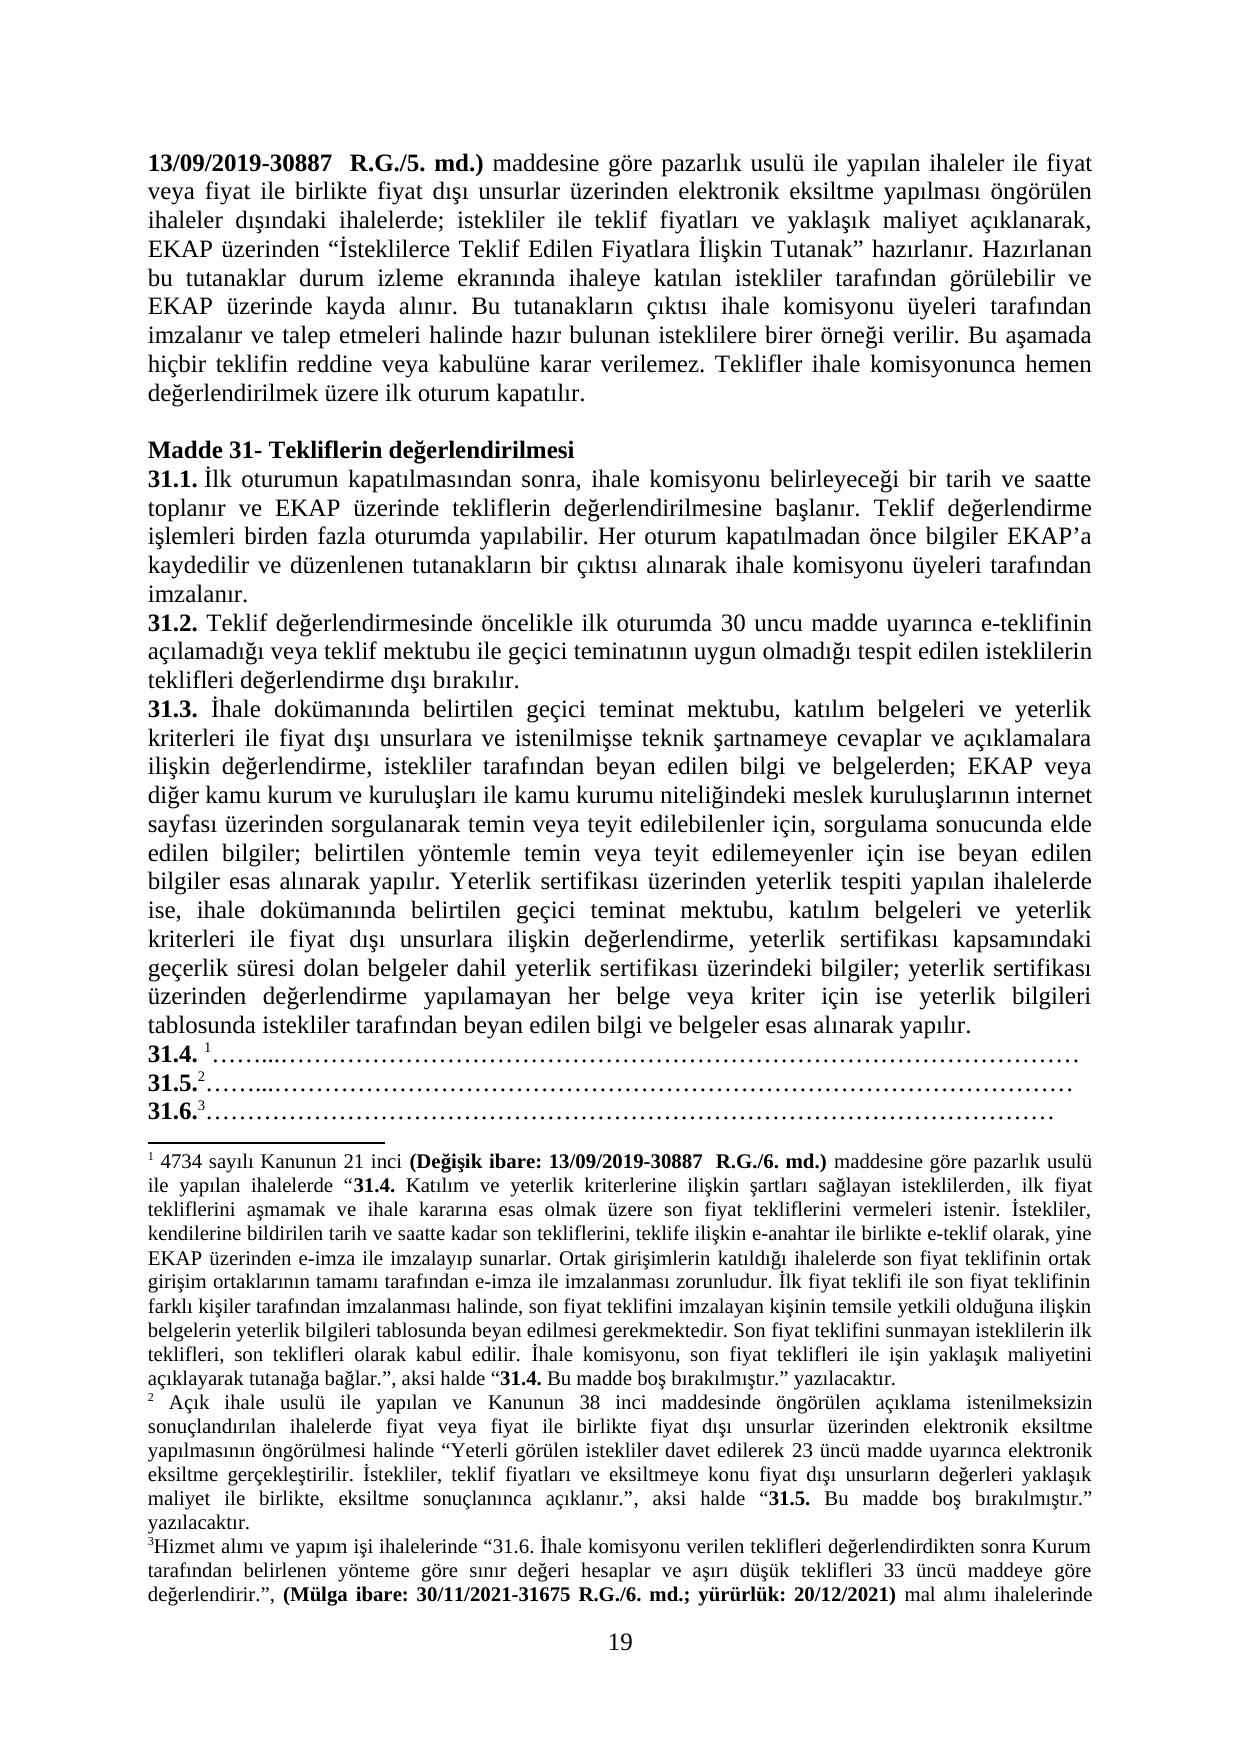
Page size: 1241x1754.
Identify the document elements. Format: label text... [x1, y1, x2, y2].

text 31.1. İlk oturumun kapatılmasından sonra, ihale komisyonu belirleyeceği bir tarih ve saatte toplanır ve EKAP üzerinde tekliflerin değerlendirilmesine başlanır. Teklif değerlendirme işlemleri birden fazla oturumda yapılabilir. Her oturum kapatılmadan önce bilgiler EKAP’a kaydedilir ve düzenlenen tutanakların bir çıktısı alınarak ihale komisyonu üyeleri tarafından imzalanır. [148, 464, 1093, 608]
text 31.6.………………………………………………………………………………………… [148, 1096, 1093, 1125]
text 31.5.……...…………………………………………………………………………………… [148, 1068, 1093, 1096]
text 31.3. İhale dokümanında belirtilen geçici teminat mektubu, katılım belgeleri ve yeterlik kriterleri ile fiyat dışı unsurlara ve istenilmişse teknik şartnameye cevaplar ve açıklamalara ilişkin değerlendirme, istekliler tarafından beyan edilen bilgi ve belgelerden; EKAP veya diğer kamu kurum ve kuruluşları ile kamu kurumu niteliğindeki meslek kuruluşlarının internet sayfası üzerinden sorgulanarak temin veya teyit edilebilenler için, sorgulama sonucunda elde edilen bilgiler; belirtilen yöntemle temin veya teyit edilemeyenler için ise beyan edilen bilgiler esas alınarak yapılır. Yeterlik sertifikası üzerinden yeterlik tespiti yapılan ihalelerde ise, ihale dokümanında belirtilen geçici teminat mektubu, katılım belgeleri ve yeterlik kriterleri ile fiyat dışı unsurlara ilişkin değerlendirme, yeterlik sertifikası kapsamındaki geçerlik süresi dolan belgeler dahil yeterlik sertifikası üzerindeki bilgiler; yeterlik sertifikası üzerinden değerlendirme yapılamayan her belge veya kriter için ise yeterlik bilgileri tablosunda istekliler tarafından beyan edilen bilgi ve belgeler esas alınarak yapılır. [148, 694, 1093, 1039]
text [148, 148, 1093, 406]
text 31.2. Teklif değerlendirmesinde öncelikle ilk oturumda 30 uncu madde uyarınca e-teklifinin açılamadığı veya teklif mektubu ile geçici teminatının uygun olmadığı tespit edilen isteklilerin teklifleri değerlendirme dışı bırakılır. [148, 608, 1093, 694]
text Madde 31- Tekliflerin değerlendirilmesi [148, 435, 1093, 464]
text 31.4. ……...…………………………………………………………………………………… [148, 1039, 1093, 1068]
